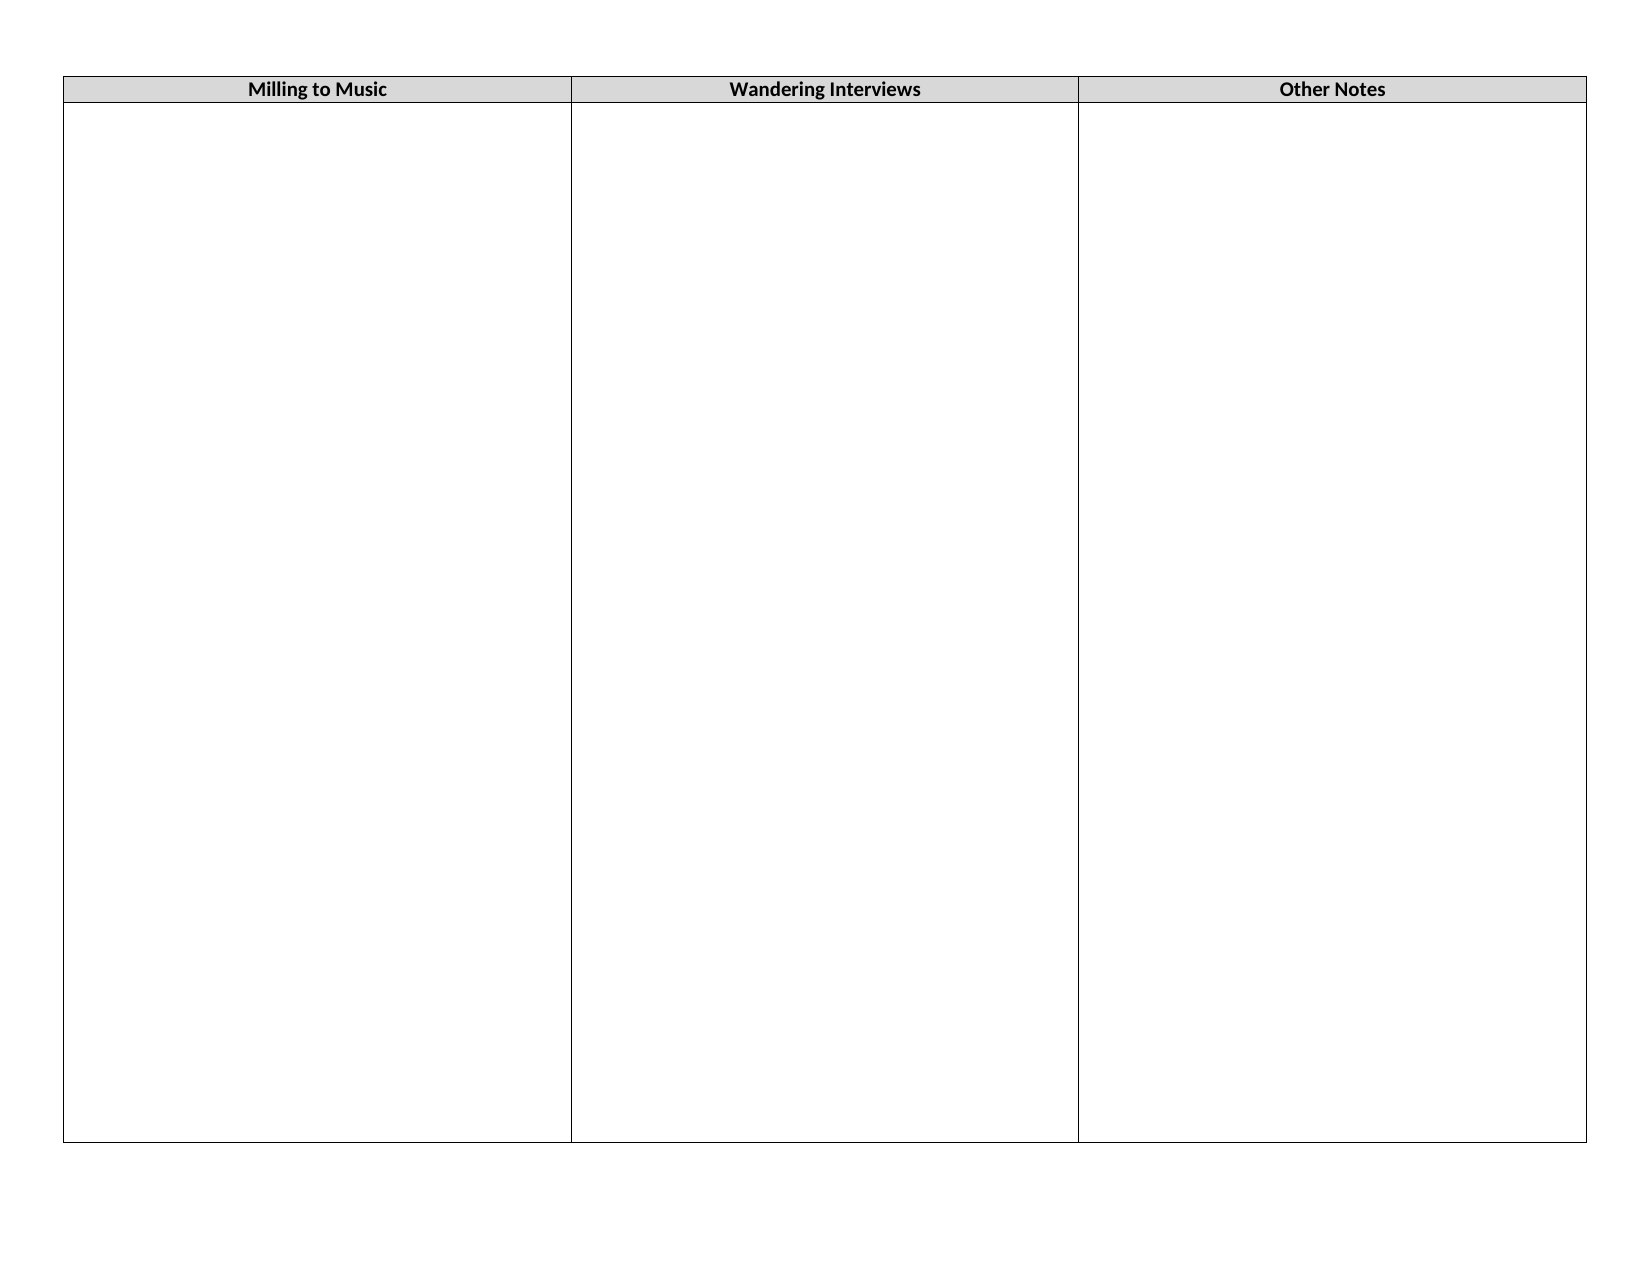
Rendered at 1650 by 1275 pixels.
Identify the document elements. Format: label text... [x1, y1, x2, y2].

table_header Other Notes [1079, 77, 1586, 102]
table_header Milling to Music [64, 77, 571, 102]
table_cell [64, 103, 571, 1142]
table_cell [1079, 103, 1586, 1142]
table_cell [572, 103, 1078, 1142]
table_header Wandering Interviews [572, 77, 1078, 102]
